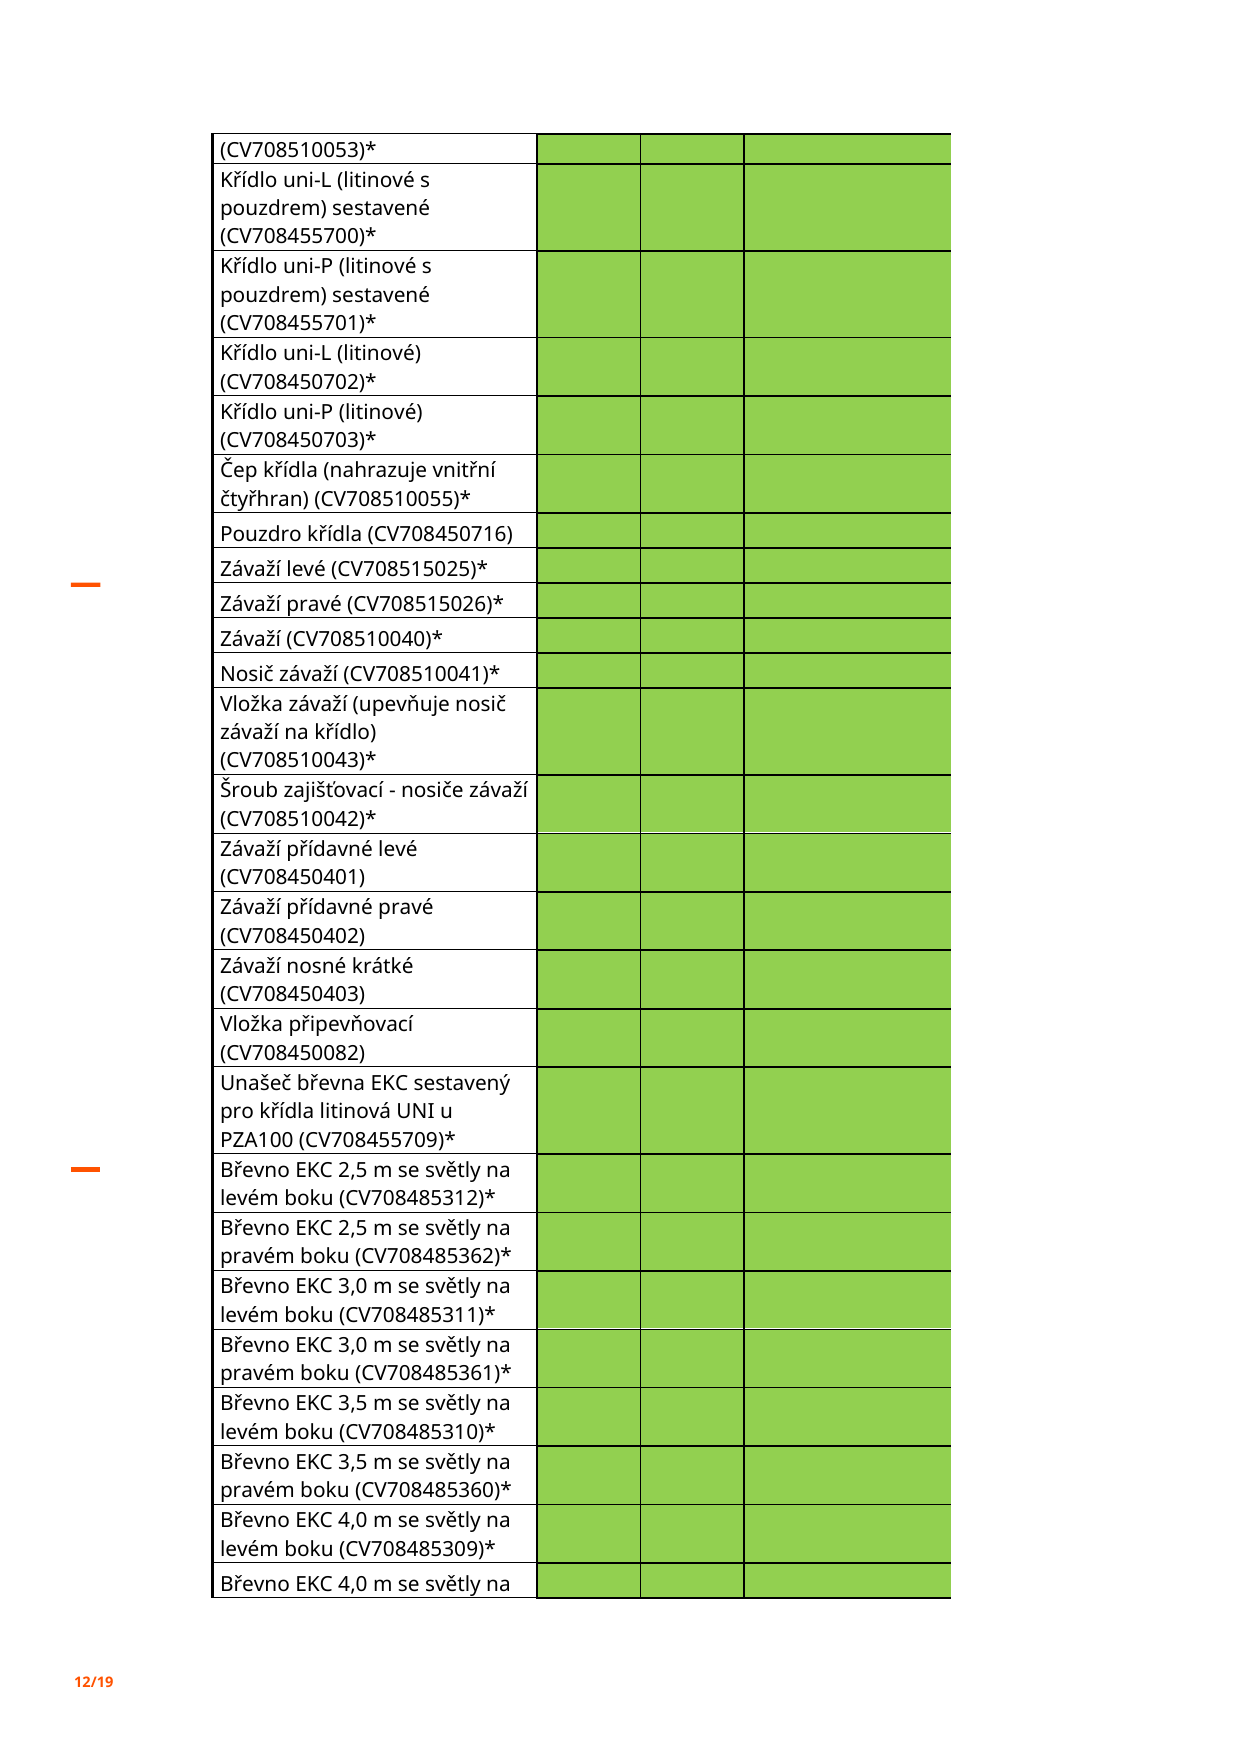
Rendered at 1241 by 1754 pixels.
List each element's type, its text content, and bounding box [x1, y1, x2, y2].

table_cell [745, 1505, 951, 1562]
table_cell [538, 514, 640, 547]
table_cell [538, 135, 640, 163]
table_cell Vložka závaží (upevňuje nosič závaží na křídlo) (CV708510043)* [214, 688, 536, 774]
table_cell [538, 1010, 640, 1066]
table_cell [745, 338, 951, 395]
table_cell [538, 1564, 640, 1597]
table_cell Břevno EKC 3,5 m se světly na levém boku (CV708485310)* [214, 1388, 536, 1445]
table_cell [745, 584, 951, 617]
table_cell Závaží přídavné pravé (CV708450402) [214, 892, 536, 949]
table_cell Šroub zajišťovací - nosiče závaží (CV708510042)* [214, 775, 536, 832]
table_cell [641, 1330, 743, 1387]
table_cell [538, 397, 640, 454]
table_cell [641, 514, 743, 547]
table_cell [538, 776, 640, 832]
table_cell [538, 549, 640, 582]
table_cell [641, 252, 743, 337]
table_cell [641, 1272, 743, 1328]
table_cell [641, 1010, 743, 1066]
table_cell [745, 776, 951, 832]
table_cell Břevno EKC 3,0 m se světly na pravém boku (CV708485361)* [214, 1330, 536, 1387]
table_cell [538, 455, 640, 512]
table_cell Břevno EKC 2,5 m se světly na pravém boku (CV708485362)* [214, 1213, 536, 1270]
table_cell [745, 1447, 951, 1504]
table_cell Pouzdro křídla (CV708450716) [214, 513, 536, 547]
table_cell [641, 893, 743, 949]
table_cell [538, 834, 640, 891]
table_cell [641, 951, 743, 1008]
table_cell [641, 135, 743, 163]
table_cell Křídlo uni-L (litinové s pouzdrem) sestavené (CV708455700)* [214, 164, 536, 250]
table_cell Závaží pravé (CV708515026)* [214, 583, 536, 617]
table_cell [641, 397, 743, 454]
table_cell Břevno EKC 3,0 m se světly na levém boku (CV708485311)* [214, 1271, 536, 1328]
table_cell [641, 776, 743, 832]
table_cell [641, 689, 743, 774]
table_cell [745, 893, 951, 949]
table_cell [214, 134, 536, 163]
table_cell [745, 1272, 951, 1328]
table_cell [538, 893, 640, 949]
table_cell [538, 654, 640, 687]
table_cell [641, 549, 743, 582]
table_cell Břevno EKC 2,5 m se světly na levém boku (CV708485312)* [214, 1154, 536, 1212]
table_cell [641, 455, 743, 512]
table_cell [745, 1213, 951, 1270]
table_cell [745, 397, 951, 454]
table_cell Křídlo uni-P (litinové) (CV708450703)* [214, 396, 536, 454]
table_cell [641, 1505, 743, 1562]
table_cell Křídlo uni-P (litinové s pouzdrem) sestavené (CV708455701)* [214, 251, 536, 337]
table_cell Unašeč břevna EKC sestavený pro křídla litinová UNI u PZA100 (CV708455709)* [214, 1067, 536, 1153]
table_cell [745, 1330, 951, 1387]
table_cell [641, 619, 743, 652]
table_cell [538, 1388, 640, 1445]
table_cell Vložka připevňovací (CV708450082) [214, 1009, 536, 1066]
table_cell [745, 252, 951, 337]
table_cell [538, 1068, 640, 1153]
table_cell [745, 165, 951, 250]
table_cell [745, 1010, 951, 1066]
table_cell [641, 1564, 743, 1597]
table_cell [538, 1447, 640, 1504]
table_cell [538, 619, 640, 652]
table_cell [745, 1155, 951, 1212]
table_cell [641, 654, 743, 687]
table_cell Břevno EKC 4,0 m se světly na levém boku (CV708485309)* [214, 1505, 536, 1562]
table_cell [538, 584, 640, 617]
table_cell [641, 834, 743, 891]
table_cell [641, 338, 743, 395]
table_cell Závaží nosné krátké (CV708450403) [214, 950, 536, 1008]
table_cell [641, 1155, 743, 1212]
table_cell [745, 135, 951, 163]
table_cell [745, 455, 951, 512]
table_cell [538, 1272, 640, 1328]
table_cell Čep křídla (nahrazuje vnitřní čtyřhran) (CV708510055)* [214, 455, 536, 512]
table_cell [538, 252, 640, 337]
table_cell Břevno EKC 3,5 m se světly na pravém boku (CV708485360)* [214, 1446, 536, 1504]
table_cell [745, 951, 951, 1008]
table_cell [745, 654, 951, 687]
table_cell [641, 584, 743, 617]
table_cell Závaží levé (CV708515025)* [214, 548, 536, 582]
table_cell Křídlo uni-L (litinové) (CV708450702)* [214, 338, 536, 395]
table_cell Nosič závaží (CV708510041)* [214, 653, 536, 687]
table_cell [538, 338, 640, 395]
table_cell [745, 619, 951, 652]
table_cell [538, 1505, 640, 1562]
table_cell [538, 951, 640, 1008]
table_cell Závaží přídavné levé (CV708450401) [214, 834, 536, 891]
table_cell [214, 1563, 536, 1597]
table_cell [538, 689, 640, 774]
table_cell [745, 1564, 951, 1597]
table_cell [641, 1213, 743, 1270]
table_cell [745, 514, 951, 547]
table_cell [538, 1330, 640, 1387]
table_cell [538, 1155, 640, 1212]
table_cell [745, 1388, 951, 1445]
table_cell [745, 549, 951, 582]
table_cell [641, 1068, 743, 1153]
table_cell [745, 1068, 951, 1153]
table_cell [745, 689, 951, 774]
table_cell [641, 1447, 743, 1504]
table_cell [538, 165, 640, 250]
table_cell [641, 165, 743, 250]
table_cell [641, 1388, 743, 1445]
table_cell Závaží (CV708510040)* [214, 618, 536, 652]
table_cell [538, 1213, 640, 1270]
table_cell [745, 834, 951, 891]
